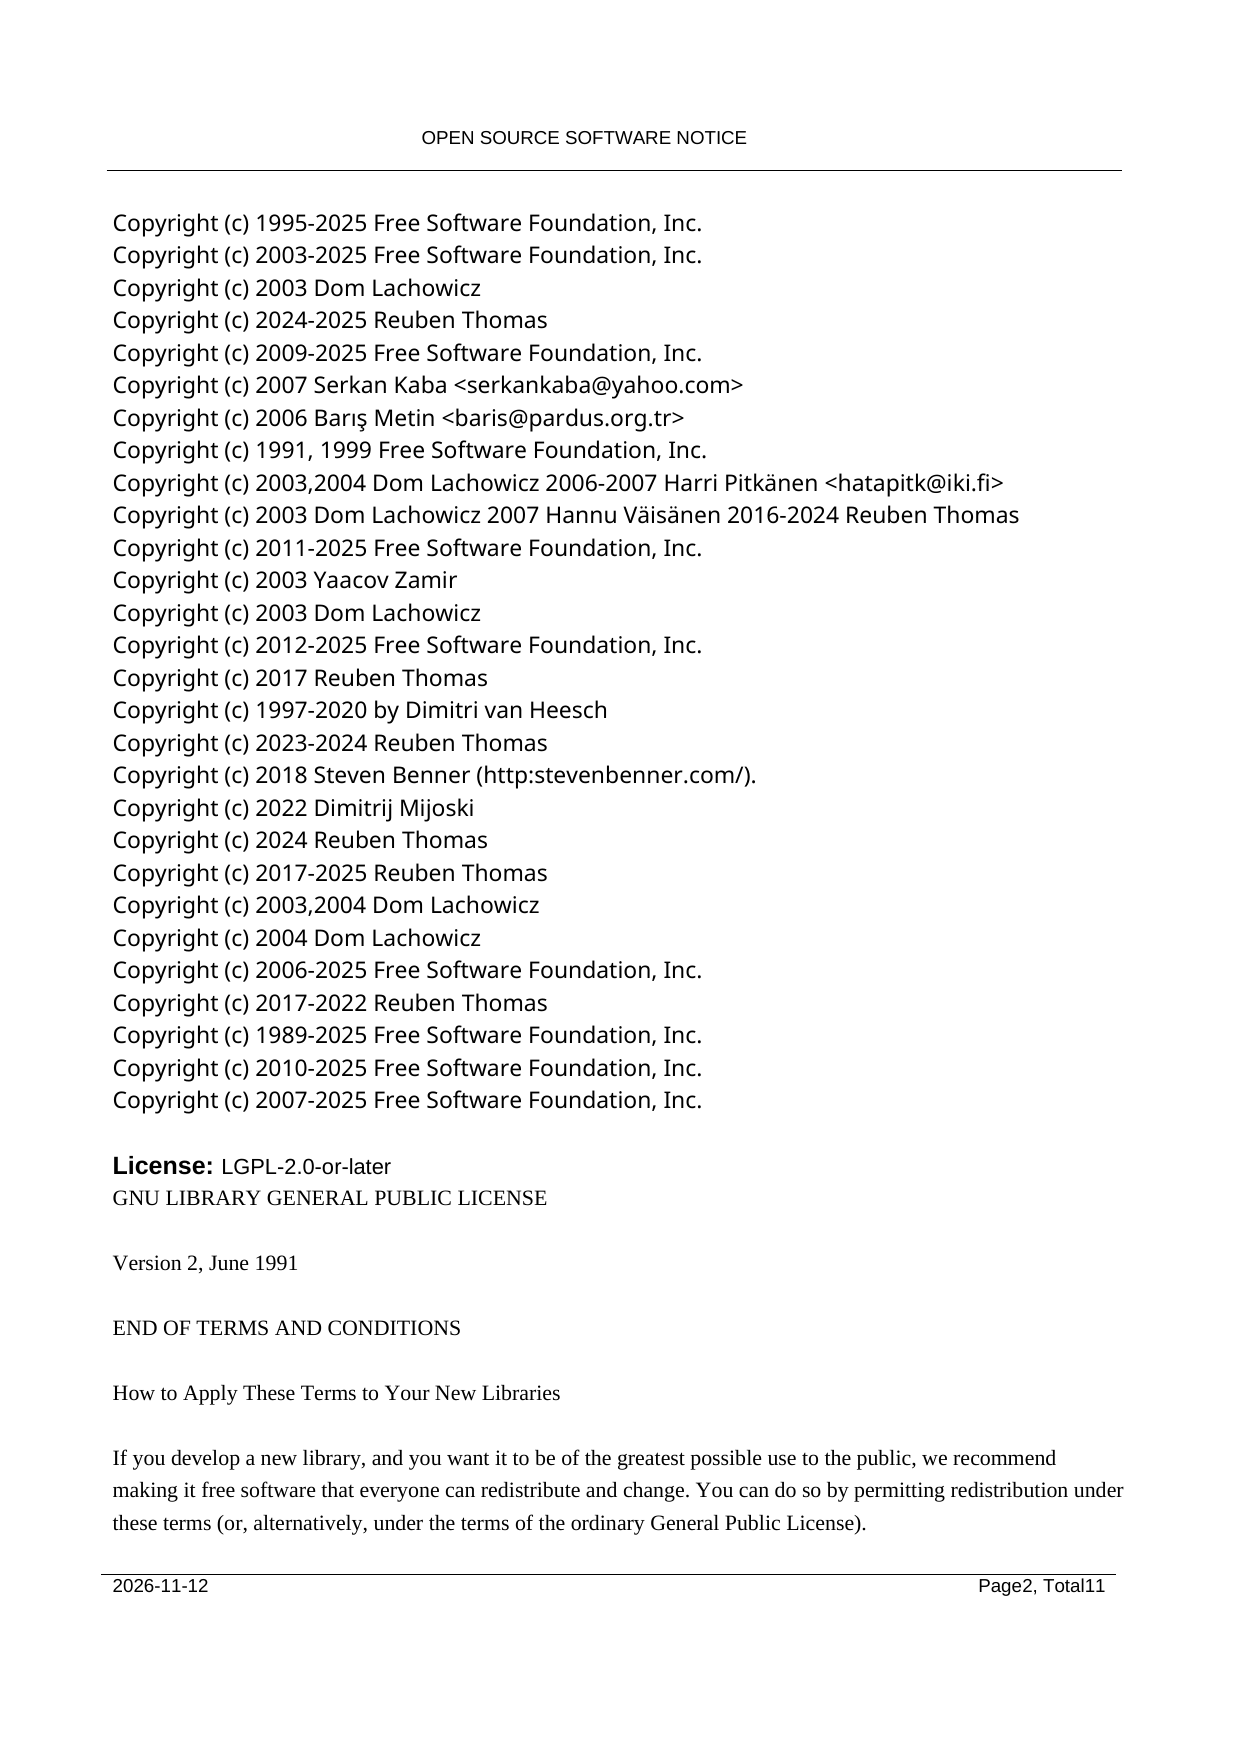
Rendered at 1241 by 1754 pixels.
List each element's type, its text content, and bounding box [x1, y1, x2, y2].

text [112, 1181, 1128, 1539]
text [112, 206, 1128, 1149]
text License: LGPL-2.0-or-later [112, 1149, 1128, 1181]
